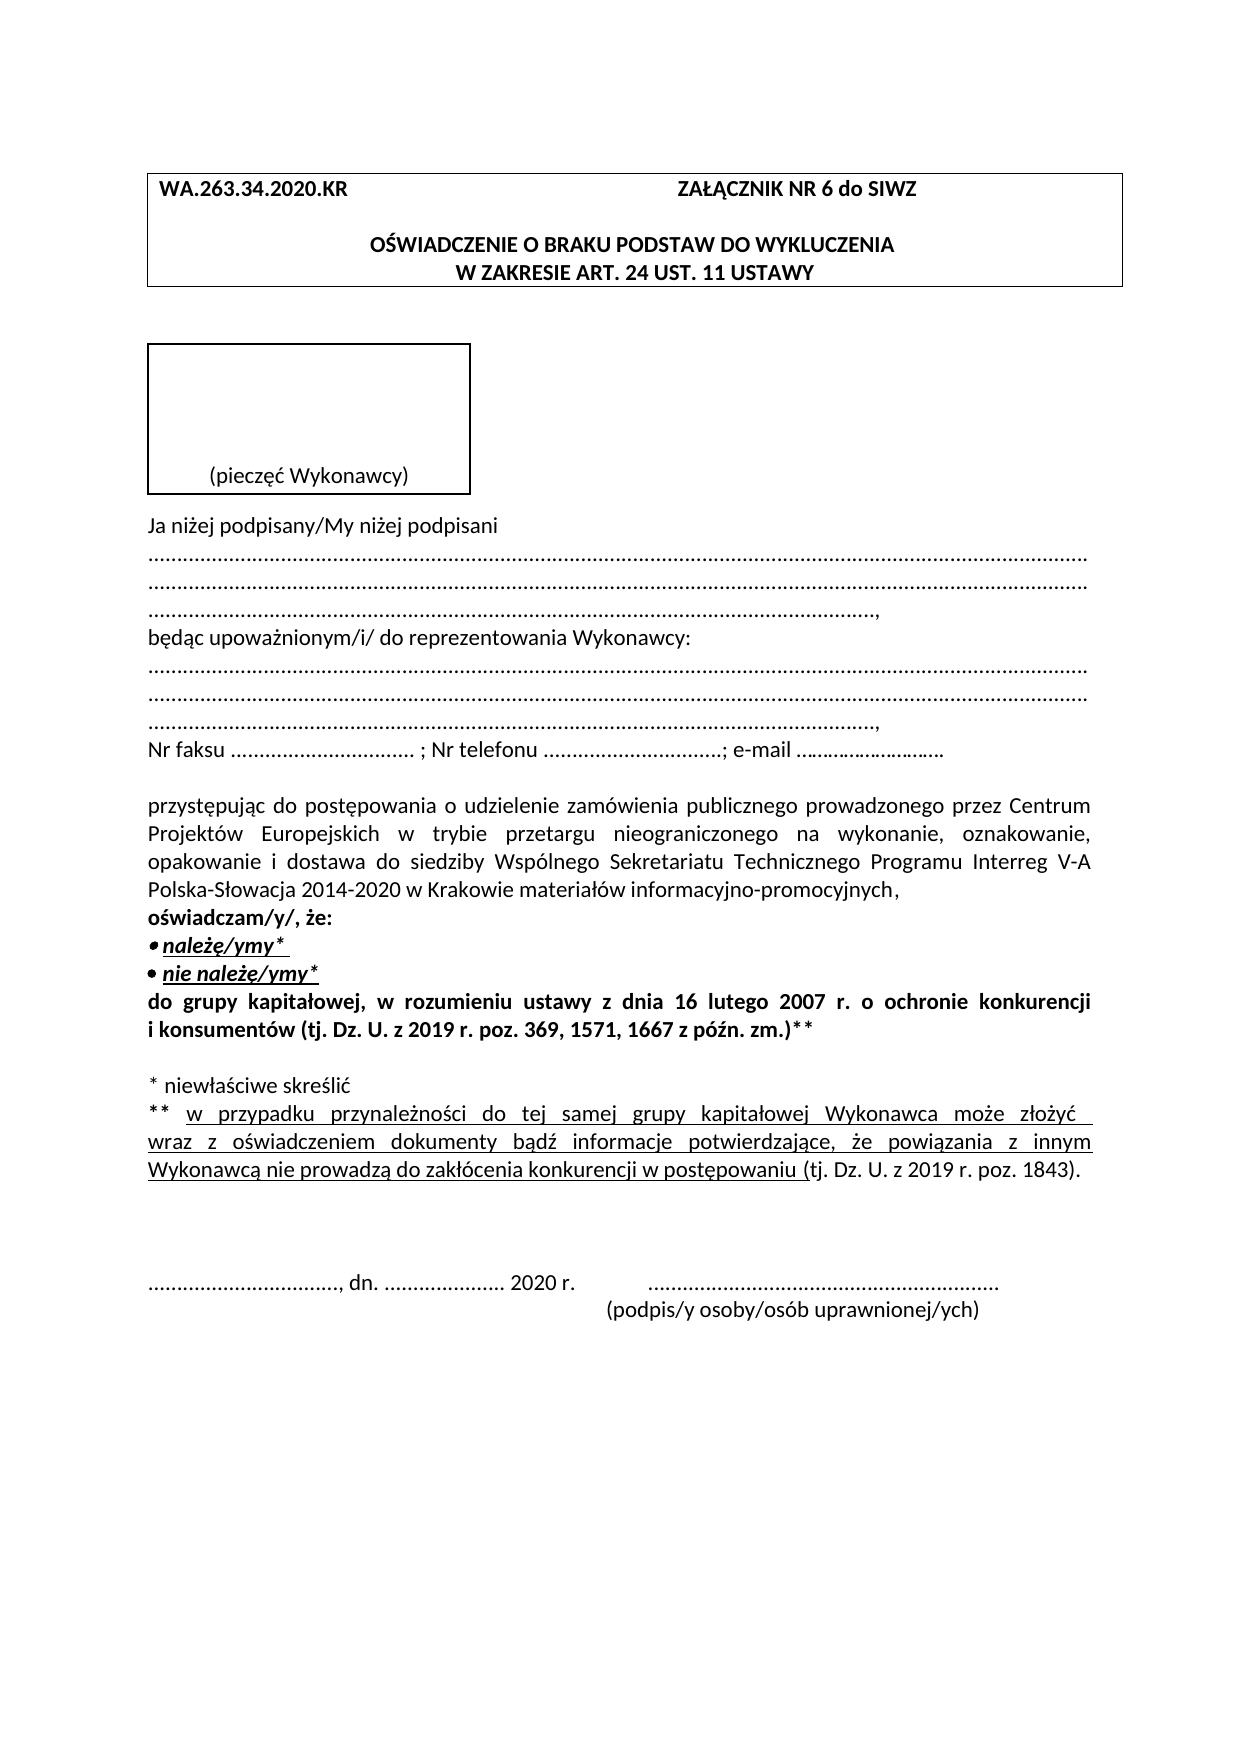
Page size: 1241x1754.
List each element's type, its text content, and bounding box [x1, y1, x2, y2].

text przystępując do postępowania o udzielenie zamówienia publicznego prowadzonego przez Centrum Projektów Europejskich w trybie przetargu nieograniczonego na wykonanie, oznakowanie, opakowanie i dostawa do siedziby Wspólnego Sekretariatu Technicznego Programu Interreg V-A Polska-Słowacja 2014-2020 w Krakowie materiałów informacyjno-promocyjnych, [148, 791, 1093, 903]
list należę/ymy* [148, 931, 1093, 959]
text ...................................................................................................................................................................................................................................................................................................................................................................................................................................................................., [148, 651, 1093, 735]
text ................................., dn. ..................... 2020 r. ............................................................. [148, 1268, 1093, 1296]
text ** w przypadku przynależności do tej samej grupy kapitałowej Wykonawca może złożyć wraz z oświadczeniem dokumenty bądź informacje potwierdzające, że powiązania z innym Wykonawcą nie prowadzą do zakłócenia konkurencji w postępowaniu (tj. Dz. U. z 2019 r. poz. 1843). [148, 1099, 1093, 1152]
text będąc upoważnionym/i/ do reprezentowania Wykonawcy: [148, 623, 1093, 651]
text do grupy kapitałowej, w rozumieniu ustawy z dnia 16 lutego 2007 r. o ochronie konkurencji i konsumentów (tj. Dz. U. z 2019 r. poz. 369, 1571, 1667 z późn. zm.)** [148, 987, 1093, 1043]
text ** w przypadku przynależności do tej samej grupy kapitałowej Wykonawca może złożyć wraz z oświadczeniem dokumenty bądź informacje potwierdzające, że powiązania z innym Wykonawcą nie prowadzą do zakłócenia konkurencji w postępowaniu (tj. Dz. U. z 2019 r. poz. 1843). [148, 1153, 1093, 1183]
text Nr faksu ................................ ; Nr telefonu ...............................; e-mail ………………………. [148, 735, 1093, 763]
list nie należę/ymy* [148, 959, 1093, 987]
table_header WA.263.34.2020.KR ZAŁĄCZNIK NR 6 do SIWZ OŚWIADCZENIE O BRAKU PODSTAW DO WYKLUCZENIA W ZAKRESIE ART. 24 UST. 11 USTAWY [148, 174, 1122, 286]
text Ja niżej podpisany/My niżej podpisani [148, 511, 1093, 539]
text * niewłaściwe skreślić [148, 1071, 1093, 1099]
text (podpis/y osoby/osób uprawnionej/ych) [148, 1296, 1093, 1324]
text ...................................................................................................................................................................................................................................................................................................................................................................................................................................................................., [148, 539, 1093, 623]
text (pieczęć Wykonawcy) [149, 461, 469, 491]
text oświadczam/y/, że: [148, 903, 1093, 931]
